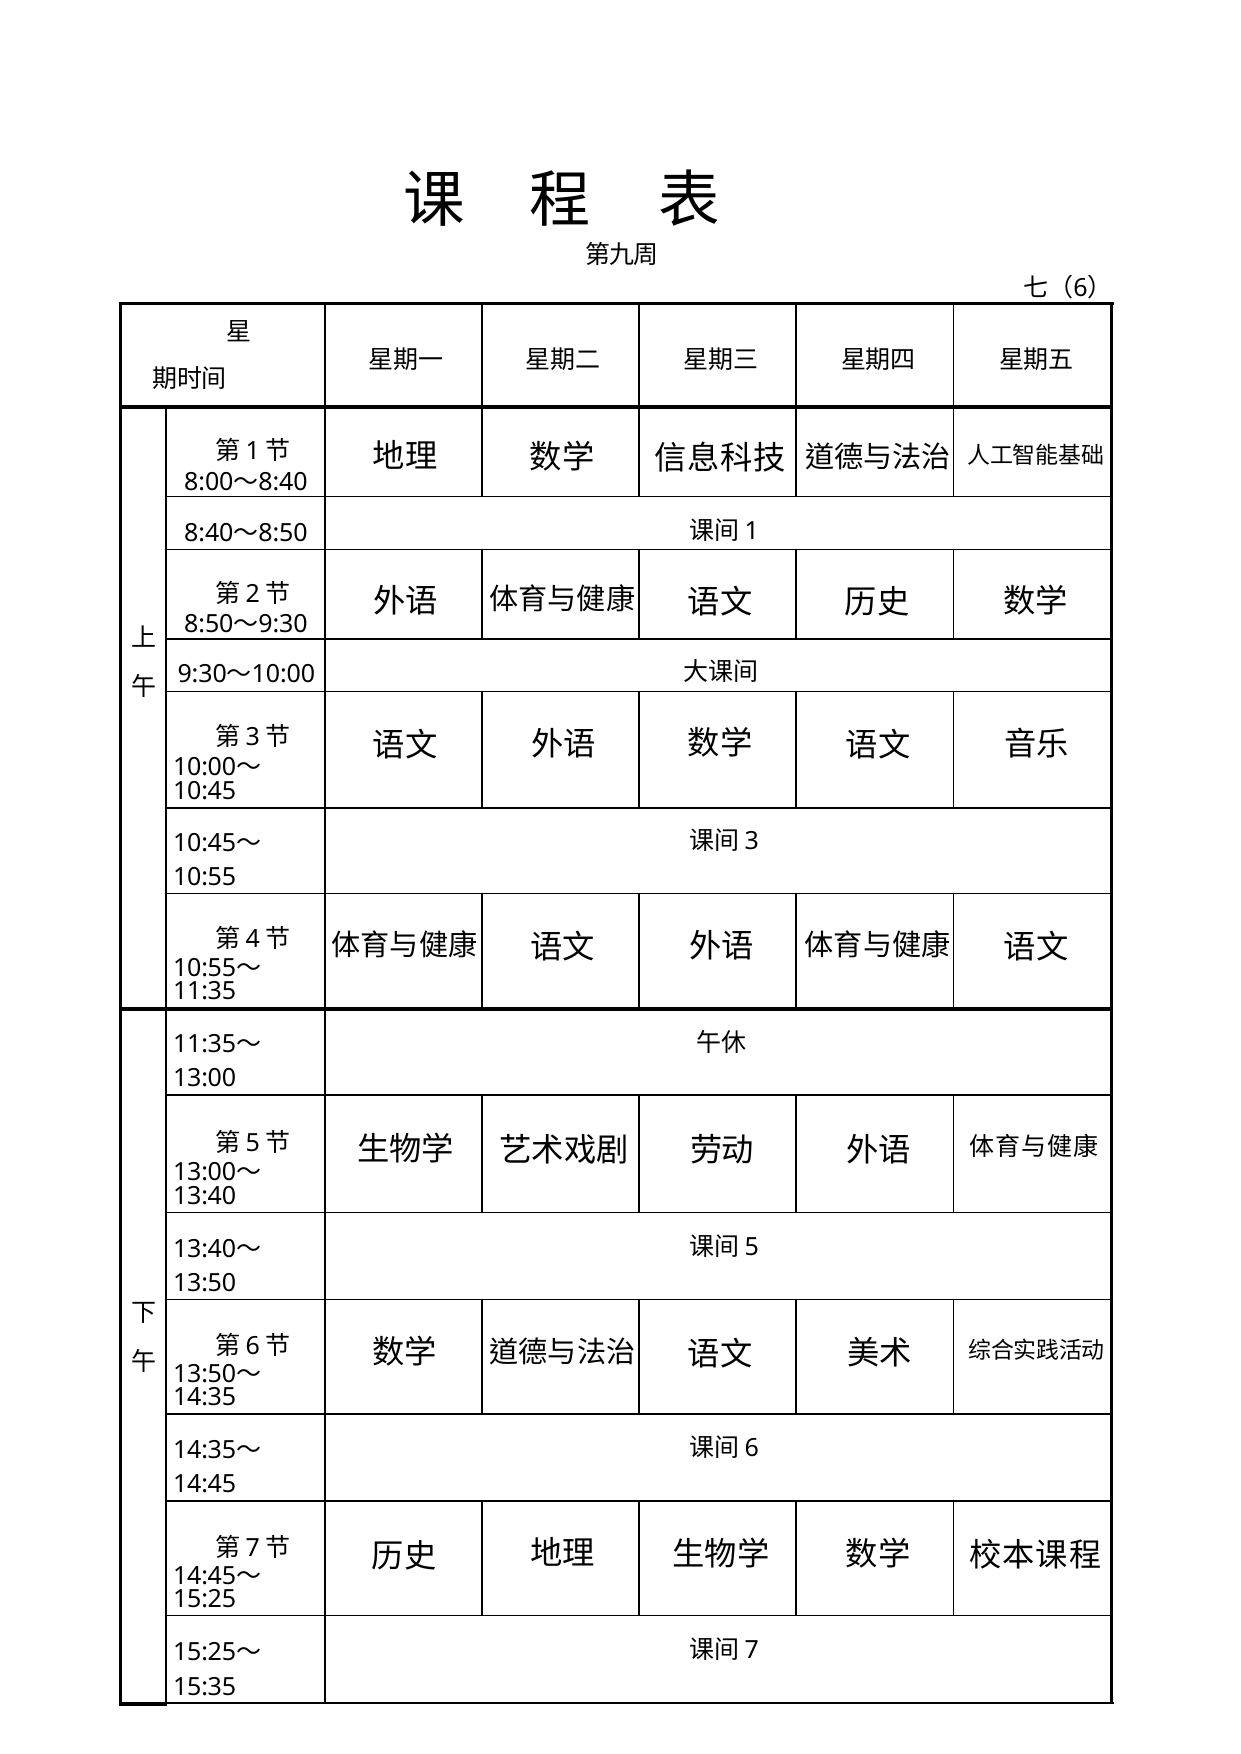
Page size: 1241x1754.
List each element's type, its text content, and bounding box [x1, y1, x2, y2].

table_cell 14:35～14:45 [167, 1415, 324, 1500]
table_cell 语文 [797, 692, 953, 807]
table_header 星期二 [483, 305, 638, 405]
table_cell 美术 [797, 1300, 953, 1413]
table_cell 生物学 [326, 1096, 481, 1212]
table_cell 课间6 [326, 1415, 1110, 1500]
table_cell 第6节 13:50～14:35 [167, 1300, 324, 1413]
table_cell 体育与健康 [797, 894, 953, 1007]
table_cell 11:35～13:00 [167, 1011, 324, 1094]
table_cell 10:45～10:55 [167, 809, 324, 893]
table_cell 人工智能基础 [954, 409, 1110, 496]
table_cell 劳动 [640, 1096, 795, 1212]
table_header 星期四 [797, 305, 953, 405]
table_cell 历史 [797, 550, 953, 638]
table_cell 音乐 [954, 692, 1110, 807]
table_cell 数学 [640, 692, 795, 807]
table_cell 午休 [326, 1011, 1110, 1094]
table_cell 8:40～8:50 [167, 497, 324, 548]
table_cell 语文 [326, 692, 481, 807]
text 第九周 [585, 237, 1116, 271]
table_cell 13:40～13:50 [167, 1213, 324, 1298]
table_cell 数学 [954, 550, 1110, 638]
table_cell 数学 [326, 1300, 481, 1413]
table_cell 下 午 [122, 1011, 165, 1702]
table_cell 体育与健康 [954, 1096, 1110, 1212]
table_cell 语文 [954, 894, 1110, 1007]
text 课 程 表 [403, 159, 1116, 237]
table_cell 道德与法治 [483, 1300, 638, 1413]
table_cell 外语 [326, 550, 481, 638]
table_cell 语文 [640, 550, 795, 638]
table_cell 校本课程 [954, 1502, 1110, 1614]
table_cell 第5节 13:00～13:40 [167, 1096, 324, 1212]
table_cell 上 午 [122, 409, 165, 1007]
table_header 星期时间 [122, 305, 324, 405]
table_cell 第7节 14:45～15:25 [167, 1502, 324, 1614]
table_cell 生物学 [640, 1502, 795, 1614]
table_cell 第3节 10:00～10:45 [167, 692, 324, 807]
table_cell 课间5 [326, 1213, 1110, 1298]
table_cell 大课间 [326, 640, 1110, 691]
table_cell 历史 [326, 1502, 481, 1614]
table_cell 体育与健康 [326, 894, 481, 1007]
table_cell 语文 [483, 894, 638, 1007]
table_header 星期三 [640, 305, 795, 405]
table_header 星期一 [326, 305, 481, 405]
table_cell 信息科技 [640, 409, 795, 496]
table_cell 语文 [640, 1300, 795, 1413]
table_cell 课间1 [326, 497, 1110, 548]
table_cell 艺术戏剧 [483, 1096, 638, 1212]
table_cell 体育与健康 [483, 550, 638, 638]
table_cell 地理 [326, 409, 481, 496]
table_cell 第4节 10:55～11:35 [167, 894, 324, 1007]
table_cell 数学 [483, 409, 638, 496]
table_cell 地理 [483, 1502, 638, 1614]
table_cell 课间3 [326, 809, 1110, 893]
table_cell 综合实践活动 [954, 1300, 1110, 1413]
table_cell 道德与法治 [797, 409, 953, 496]
table_cell 第1节 8:00～8:40 [167, 409, 324, 496]
table_cell 15:25～15:35 [167, 1616, 324, 1702]
table_cell 数学 [797, 1502, 953, 1614]
text 七（6） [120, 275, 1112, 302]
table_cell 外语 [640, 894, 795, 1007]
table_cell 外语 [483, 692, 638, 807]
table_cell 课间7 [326, 1616, 1110, 1702]
table_cell 外语 [797, 1096, 953, 1212]
table_cell 9:30～10:00 [167, 640, 324, 691]
table_cell 第2节 8:50～9:30 [167, 550, 324, 638]
table_header 星期五 [954, 305, 1110, 405]
